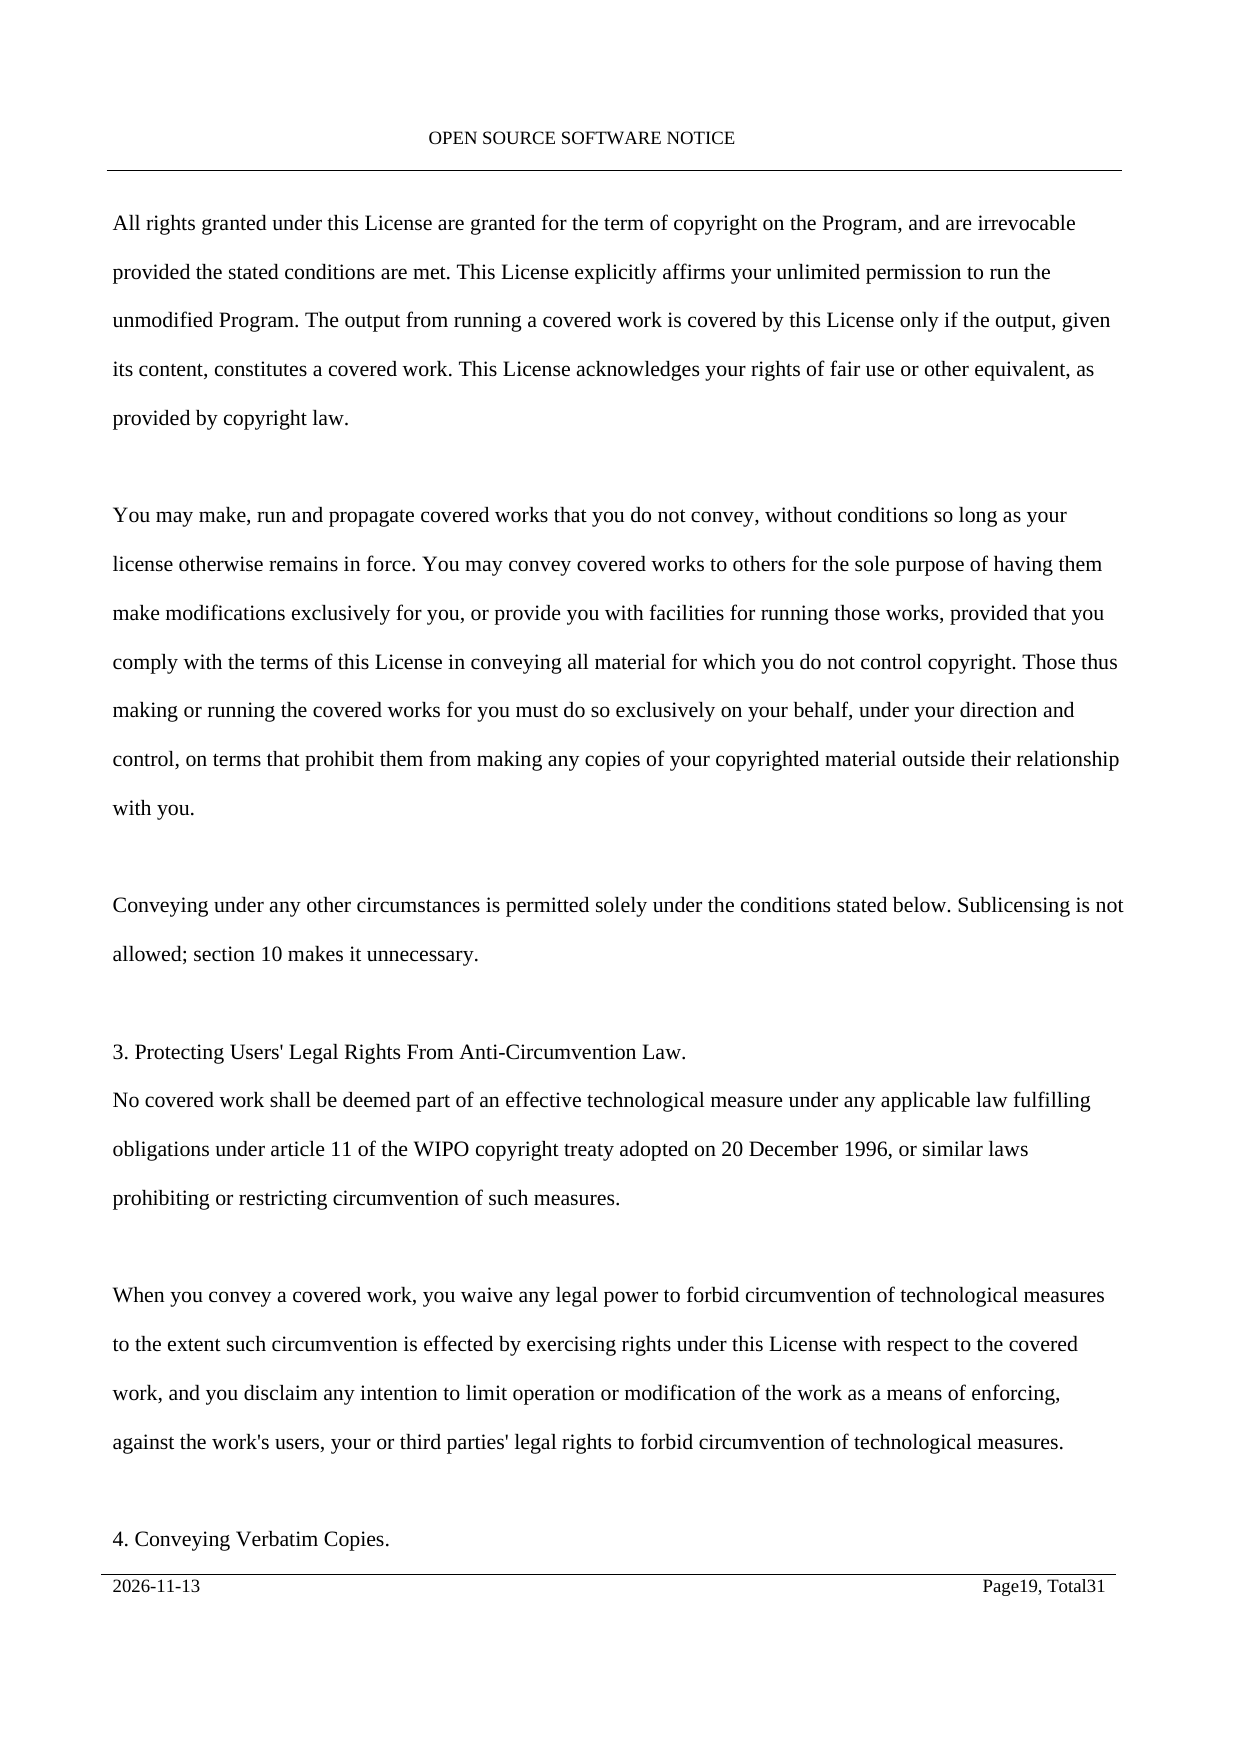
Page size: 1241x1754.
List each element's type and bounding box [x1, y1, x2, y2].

text [112, 206, 1128, 1555]
